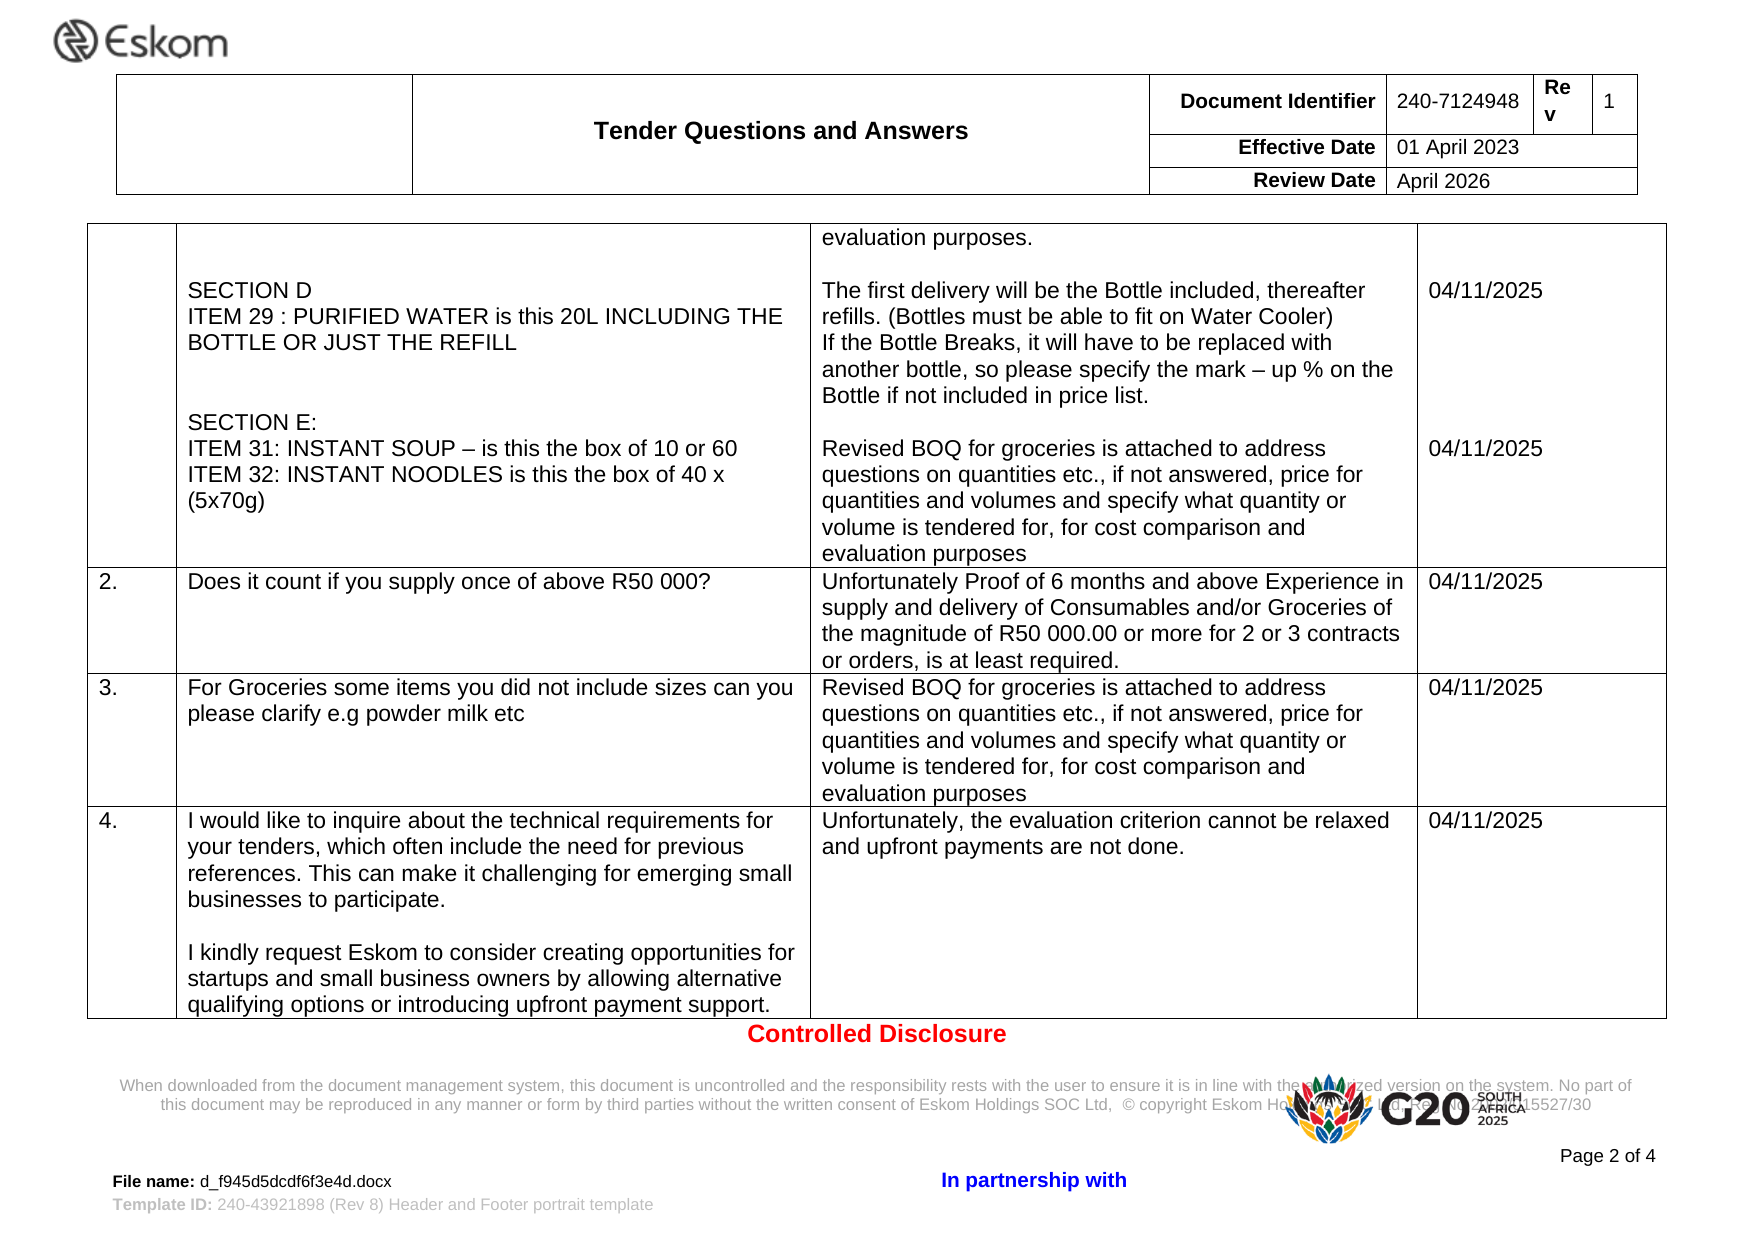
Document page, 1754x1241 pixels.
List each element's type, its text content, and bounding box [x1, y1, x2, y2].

table_cell [88, 568, 176, 673]
table_cell Revised BOQ for groceries is attached to address questions on quantities etc., if not answered, price for quantities and volumes and specify what quantity or volume is tendered for, for cost comparison and evaluation purposes [811, 674, 1417, 806]
table_cell Unfortunately, the evaluation criterion cannot be relaxed and upfront payments are not done. [811, 807, 1417, 1018]
table_cell For Groceries some items you did not include sizes can you please clarify e.g powder milk etc [177, 674, 810, 806]
table_cell [88, 807, 176, 1018]
table_cell [88, 674, 176, 806]
table_cell 04/11/2025 [1418, 674, 1666, 806]
table_cell Does it count if you supply once of above R50 000? [177, 568, 810, 673]
table_cell 04/11/2025 [1418, 807, 1666, 1018]
table_cell 04/11/2025 [1418, 568, 1666, 673]
table_cell [88, 224, 176, 567]
table_cell Unfortunately Proof of 6 months and above Experience in supply and delivery of Consumables and/or Groceries of the magnitude of R50 000.00 or more for 2 or 3 contracts or orders, is at least required. [811, 568, 1417, 673]
table_cell 04/11/2025 04/11/2025 04/11/2025 04/11/2025 [1418, 224, 1666, 567]
picture [1284, 1073, 1530, 1144]
